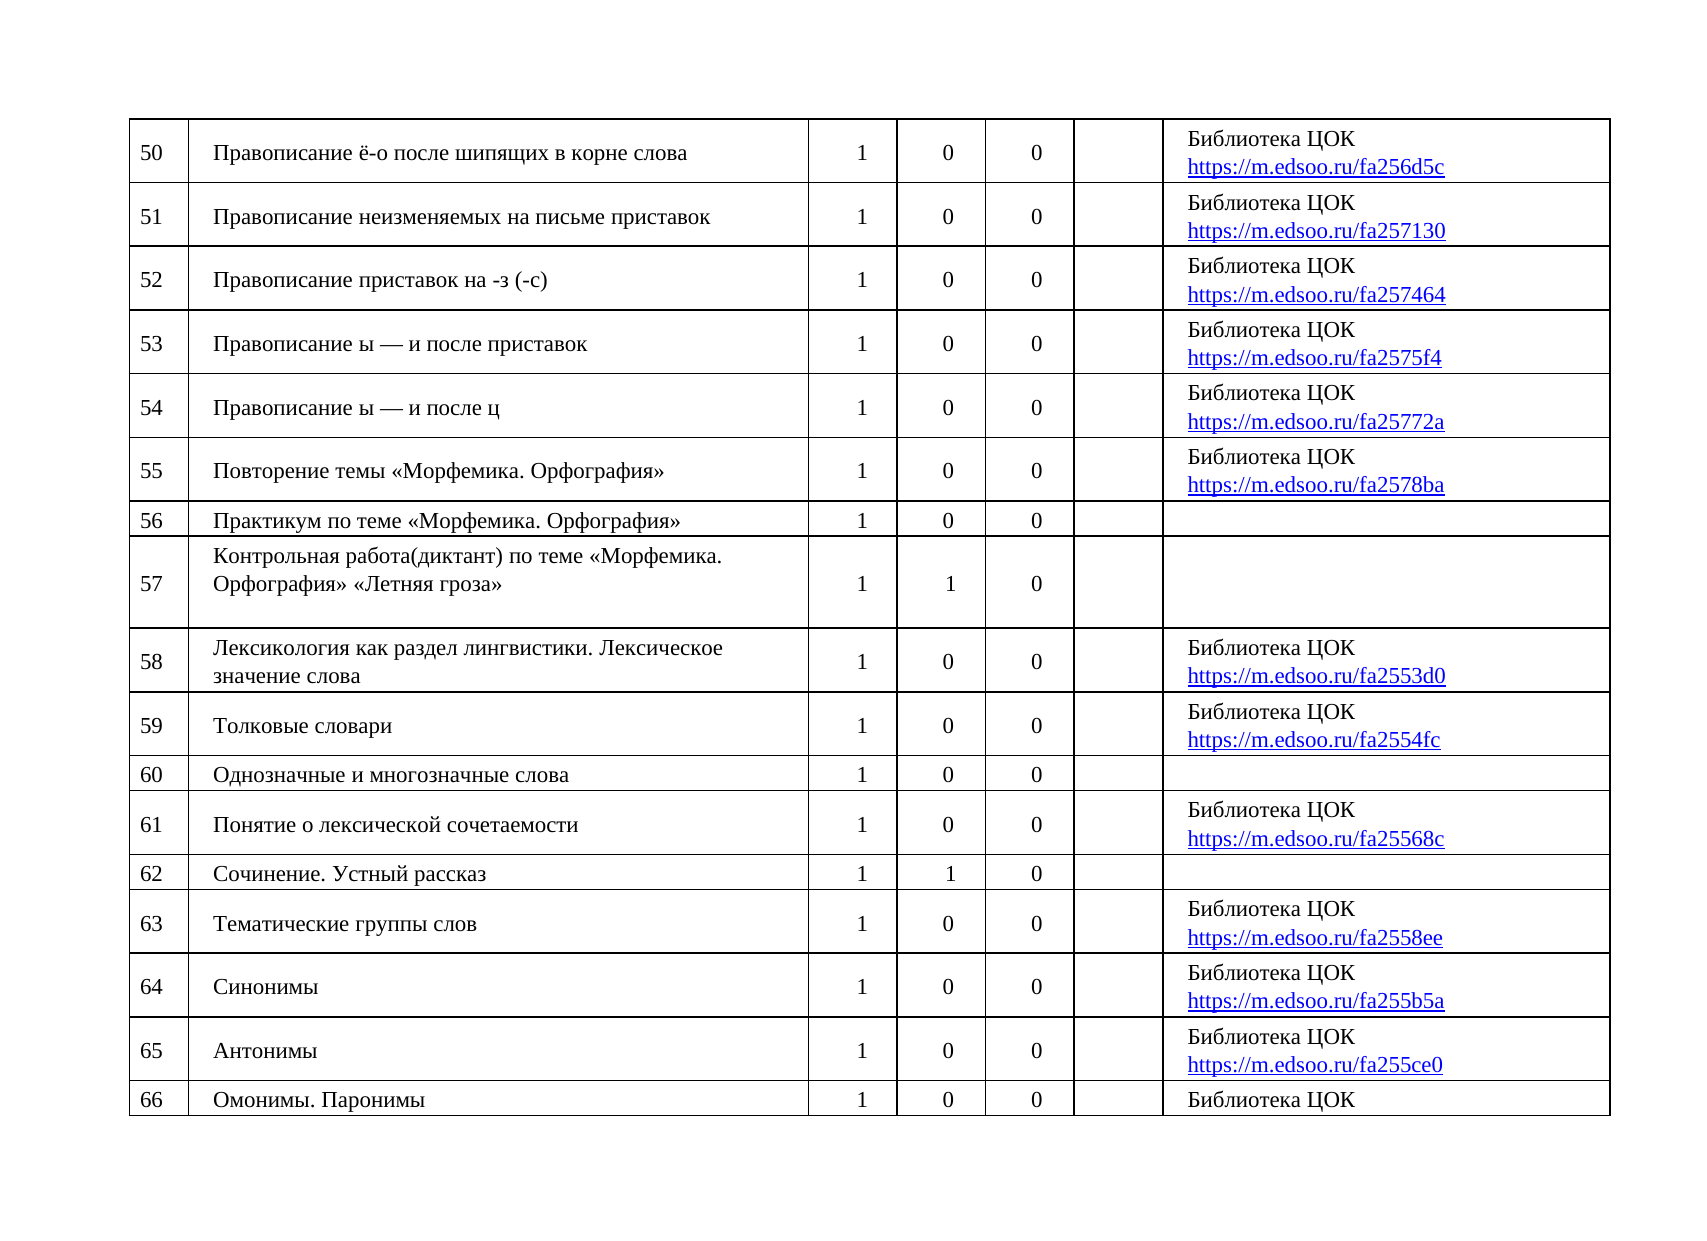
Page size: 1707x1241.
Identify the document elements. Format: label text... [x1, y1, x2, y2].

table_cell Понятие о лексической сочетаемости [189, 791, 808, 853]
table_cell 0 [986, 537, 1073, 627]
table_cell 1 [809, 756, 896, 790]
table_cell [1075, 311, 1162, 373]
table_cell 54 [130, 374, 188, 436]
table_cell Антонимы [189, 1018, 808, 1079]
table_cell 0 [898, 693, 985, 754]
table_cell Библиотека ЦОК https://m.edsoo.ru/fa2554fc [1164, 693, 1609, 754]
table_cell 57 [130, 537, 188, 627]
table_cell [1164, 537, 1609, 627]
table_cell Повторение темы «Морфемика. Орфография» [189, 438, 808, 500]
table_cell Контрольная работа(диктант) по теме «Морфемика. Орфография» «Летняя гроза» [189, 537, 808, 627]
table_cell [1075, 693, 1162, 754]
table_cell 0 [986, 855, 1073, 889]
table_cell 0 [898, 374, 985, 436]
table_cell 0 [986, 438, 1073, 500]
table_cell 0 [986, 311, 1073, 373]
table_cell 53 [130, 311, 188, 373]
table_cell 1 [809, 438, 896, 500]
table_cell 55 [130, 438, 188, 500]
table_cell [1164, 756, 1609, 790]
table_cell 0 [986, 247, 1073, 309]
table_cell Правописание ё-о после шипящих в корне слова [189, 120, 808, 182]
table_cell 1 [809, 537, 896, 627]
table_cell 66 [130, 1081, 188, 1115]
table_cell 0 [898, 629, 985, 691]
table_cell 62 [130, 855, 188, 889]
table_cell Библиотека ЦОК https://m.edsoo.ru/fa2575f4 [1164, 311, 1609, 373]
table_cell 52 [130, 247, 188, 309]
table_cell Библиотека ЦОК https://m.edsoo.ru/fa255b5a [1164, 954, 1609, 1016]
table_cell Правописание неизменяемых на письме приставок [189, 183, 808, 245]
table_cell Сочинение. Устный рассказ [189, 855, 808, 889]
table_cell [1075, 791, 1162, 853]
table_cell Толковые словари [189, 693, 808, 754]
table_cell 64 [130, 954, 188, 1016]
table_cell 0 [898, 756, 985, 790]
table_cell 1 [809, 1081, 896, 1115]
table_cell Тематические группы слов [189, 890, 808, 952]
table_cell Библиотека ЦОК https://m.edsoo.ru/fa2558ee [1164, 890, 1609, 952]
table_cell [1164, 502, 1609, 535]
table_cell 1 [809, 1018, 896, 1079]
table_cell Библиотека ЦОК https://m.edsoo.ru/fa2553d0 [1164, 629, 1609, 691]
table_cell Правописание приставок на -з (-с) [189, 247, 808, 309]
table_cell Библиотека ЦОК https://m.edsoo.ru/fa25772a [1164, 374, 1609, 436]
table_cell 0 [986, 183, 1073, 245]
table_cell 0 [986, 756, 1073, 790]
table_cell Библиотека ЦОК https://m.edsoo.ru/fa2578ba [1164, 438, 1609, 500]
table_cell 1 [809, 855, 896, 889]
table_cell 1 [809, 791, 896, 853]
table_cell [1075, 629, 1162, 691]
table_cell [1075, 1081, 1162, 1115]
table_cell [1075, 890, 1162, 952]
table_cell 0 [986, 791, 1073, 853]
table_cell 50 [130, 120, 188, 182]
table_cell 56 [130, 502, 188, 535]
table_cell 0 [898, 311, 985, 373]
table_cell 1 [809, 954, 896, 1016]
table_cell 0 [898, 1018, 985, 1079]
table_cell Правописание ы — и после приставок [189, 311, 808, 373]
table_cell [1075, 537, 1162, 627]
table_cell 0 [986, 629, 1073, 691]
table_cell 1 [809, 629, 896, 691]
table_cell 0 [986, 1081, 1073, 1115]
table_cell 63 [130, 890, 188, 952]
table_cell [1075, 374, 1162, 436]
table_cell 0 [986, 502, 1073, 535]
table_cell [1075, 120, 1162, 182]
table_cell [1075, 183, 1162, 245]
table_cell Библиотека ЦОК https://m.edsoo.ru/fa257464 [1164, 247, 1609, 309]
table_cell 0 [898, 120, 985, 182]
table_cell Библиотека ЦОК https://m.edsoo.ru/fa255ce0 [1164, 1018, 1609, 1079]
table_cell 0 [898, 954, 985, 1016]
table_cell Правописание ы — и после ц [189, 374, 808, 436]
table_cell 0 [986, 890, 1073, 952]
table_cell 1 [898, 855, 985, 889]
table_cell 59 [130, 693, 188, 754]
table_cell 0 [986, 1018, 1073, 1079]
table_cell 0 [898, 1081, 985, 1115]
table_cell Библиотека ЦОК https://m.edsoo.ru/fa25568c [1164, 791, 1609, 853]
table_cell 1 [809, 120, 896, 182]
table_cell 1 [898, 537, 985, 627]
table_cell [1075, 1018, 1162, 1079]
table_cell 1 [809, 693, 896, 754]
table_cell Омонимы. Паронимы [189, 1081, 808, 1115]
table_cell [1075, 247, 1162, 309]
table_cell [1164, 1081, 1609, 1115]
table_cell 58 [130, 629, 188, 691]
table_cell [1075, 954, 1162, 1016]
table_cell Библиотека ЦОК https://m.edsoo.ru/fa257130 [1164, 183, 1609, 245]
table_cell [1075, 756, 1162, 790]
table_cell 0 [898, 247, 985, 309]
table_cell 0 [898, 502, 985, 535]
table_cell [1075, 502, 1162, 535]
table_cell 1 [809, 374, 896, 436]
table_cell Однозначные и многозначные слова [189, 756, 808, 790]
table_cell 1 [809, 890, 896, 952]
table_cell Практикум по теме «Морфемика. Орфография» [189, 502, 808, 535]
table_cell 51 [130, 183, 188, 245]
table_cell Синонимы [189, 954, 808, 1016]
table_cell 0 [898, 183, 985, 245]
table_cell 0 [986, 120, 1073, 182]
table_cell Лексикология как раздел лингвистики. Лексическое значение слова [189, 629, 808, 691]
table_cell [1075, 855, 1162, 889]
table_cell 0 [986, 693, 1073, 754]
table_cell 1 [809, 247, 896, 309]
table_cell 0 [898, 438, 985, 500]
table_cell 0 [898, 890, 985, 952]
table_cell 0 [898, 791, 985, 853]
table_cell 0 [986, 954, 1073, 1016]
table_cell 0 [986, 374, 1073, 436]
table_cell Библиотека ЦОК https://m.edsoo.ru/fa256d5c [1164, 120, 1609, 182]
table_cell 1 [809, 311, 896, 373]
table_cell 65 [130, 1018, 188, 1079]
table_cell [1164, 855, 1609, 889]
table_cell [1075, 438, 1162, 500]
table_cell 60 [130, 756, 188, 790]
table_cell 1 [809, 502, 896, 535]
table_cell 61 [130, 791, 188, 853]
table_cell 1 [809, 183, 896, 245]
